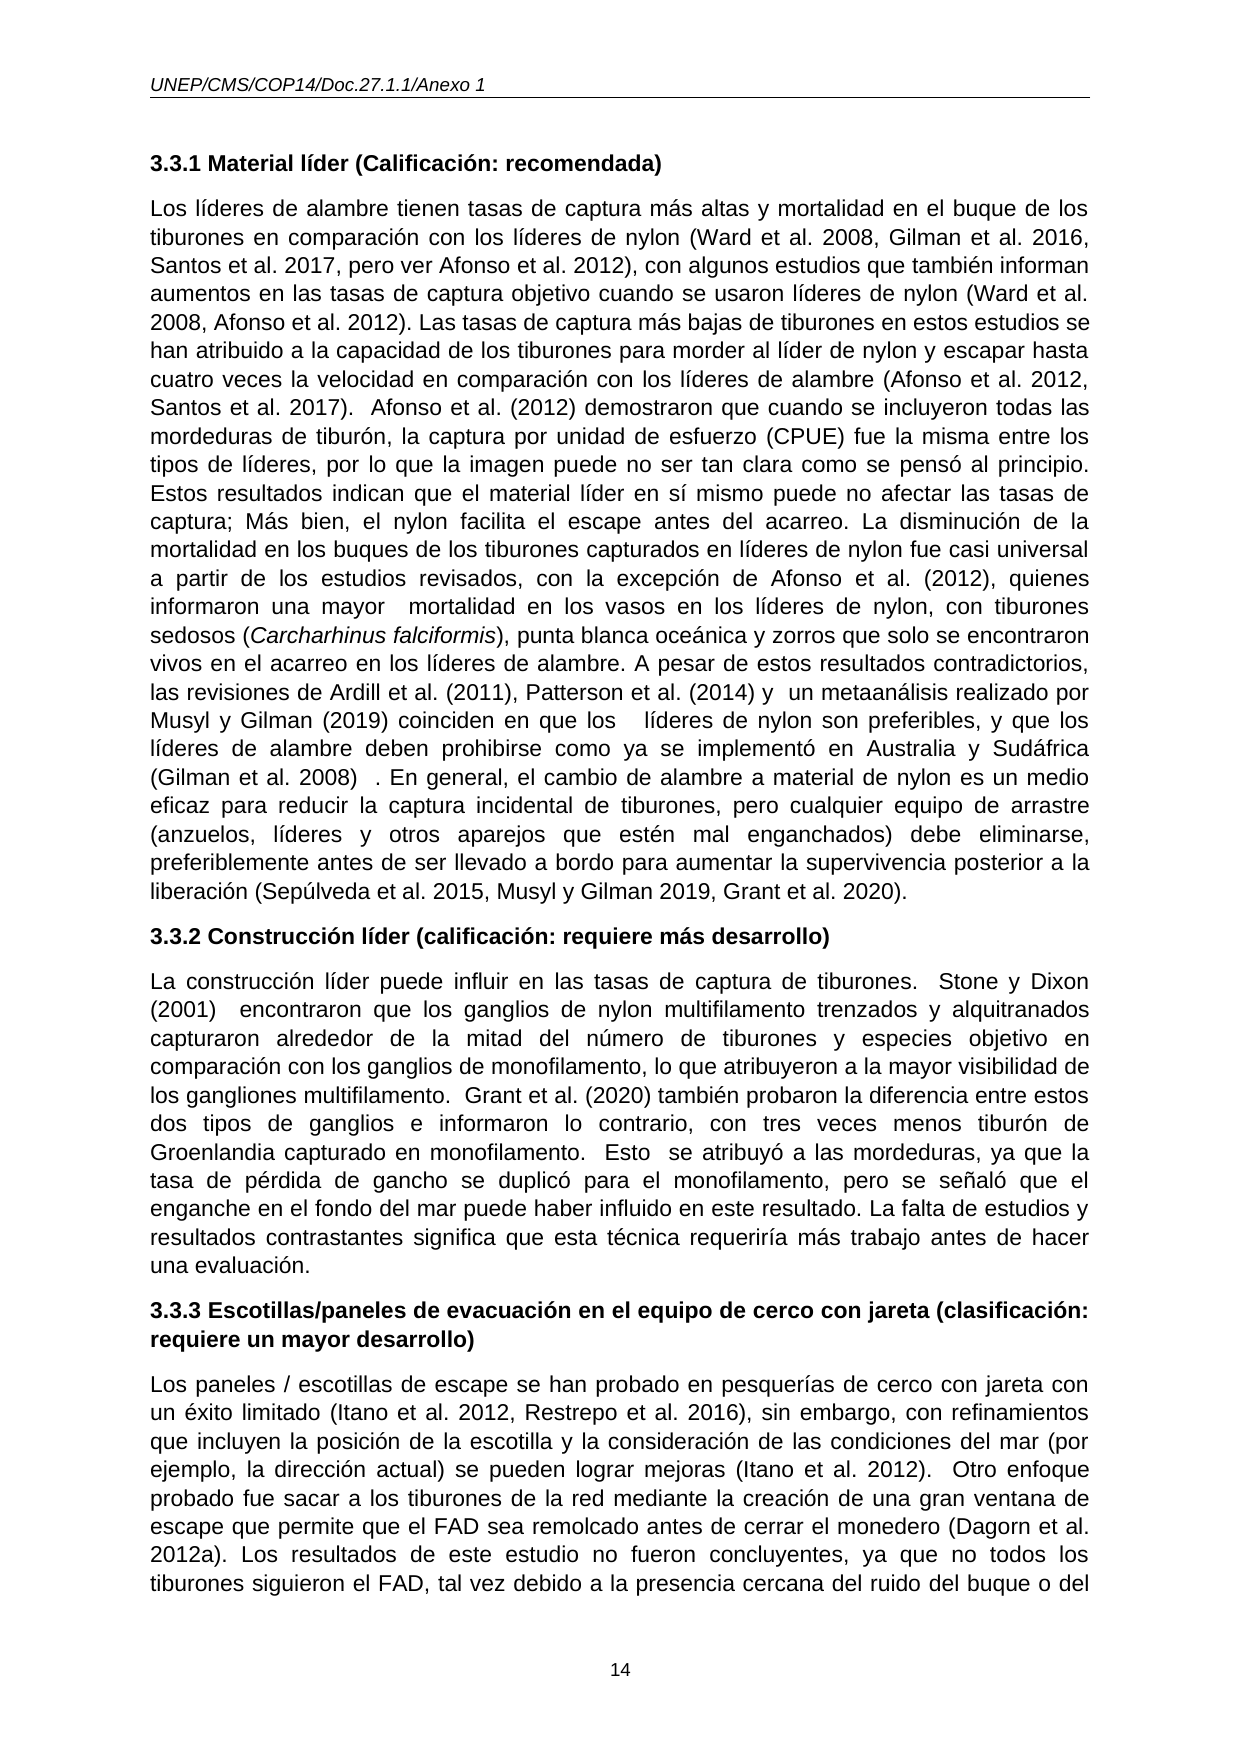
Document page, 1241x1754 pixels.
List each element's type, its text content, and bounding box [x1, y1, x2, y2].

text 3.3.3 Escotillas/paneles de evacuación en el equipo de cerco con jareta (clasificación: requiere un mayor desarrollo) [150, 1297, 1090, 1352]
text 3.3.1 Material líder (Calificación: recomendada) [150, 150, 1090, 176]
text Los líderes de alambre tienen tasas de captura más altas y mortalidad en el buque de los tiburones en comparación con los líderes de nylon (Ward et al. 2008, Gilman et al. 2016, Santos et al. 2017, pero ver Afonso et al. 2012), con algunos estudios que también informan aumentos en las tasas de captura objetivo cuando se usaron líderes de nylon (Ward et al. 2008, Afonso et al. 2012). Las tasas de captura más bajas de tiburones en estos estudios se han atribuido a la capacidad de los tiburones para morder al líder de nylon y escapar hasta cuatro veces la velocidad en comparación con los líderes de alambre (Afonso et al. 2012, Santos et al. 2017). Afonso et al. (2012) demostraron que cuando se incluyeron todas las mordeduras de tiburón, la captura por unidad de esfuerzo (CPUE) fue la misma entre los tipos de líderes, por lo que la imagen puede no ser tan clara como se pensó al principio. Estos resultados indican que el material líder en sí mismo puede no afectar las tasas de captura; Más bien, el nylon facilita el escape antes del acarreo. La disminución de la mortalidad en los buques de los tiburones capturados en líderes de nylon fue casi universal a partir de los estudios revisados, con la excepción de Afonso et al. (2012), quienes informaron una mayor mortalidad en los vasos en los líderes de nylon, con tiburones sedosos (Carcharhinus falciformis), punta blanca oceánica y zorros que solo se encontraron vivos en el acarreo en los líderes de alambre. A pesar de estos resultados contradictorios, las revisiones de Ardill et al. (2011), Patterson et al. (2014) y un metaanálisis realizado por Musyl y Gilman (2019) coinciden en que los líderes de nylon son preferibles, y que los líderes de alambre deben prohibirse como ya se implementó en Australia y Sudáfrica (Gilman et al. 2008) . En general, el cambio de alambre a material de nylon es un medio eficaz para reducir la captura incidental de tiburones, pero cualquier equipo de arrastre (anzuelos, líderes y otros aparejos que estén mal enganchados) debe eliminarse, preferiblemente antes de ser llevado a bordo para aumentar la supervivencia posterior a la liberación (Sepúlveda et al. 2015, Musyl y Gilman 2019, Grant et al. 2020). [150, 195, 1090, 904]
text 3.3.2 Construcción líder (calificación: requiere más desarrollo) [150, 923, 1090, 949]
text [150, 1371, 1090, 1596]
text La construcción líder puede influir en las tasas de captura de tiburones. Stone y Dixon (2001) encontraron que los ganglios de nylon multifilamento trenzados y alquitranados capturaron alrededor de la mitad del número de tiburones y especies objetivo en comparación con los ganglios de monofilamento, lo que atribuyeron a la mayor visibilidad de los gangliones multifilamento. Grant et al. (2020) también probaron la diferencia entre estos dos tipos de ganglios e informaron lo contrario, con tres veces menos tiburón de Groenlandia capturado en monofilamento. Esto se atribuyó a las mordeduras, ya que la tasa de pérdida de gancho se duplicó para el monofilamento, pero se señaló que el enganche en el fondo del mar puede haber influido en este resultado. La falta de estudios y resultados contrastantes significa que esta técnica requeriría más trabajo antes de hacer una evaluación. [150, 968, 1090, 1278]
